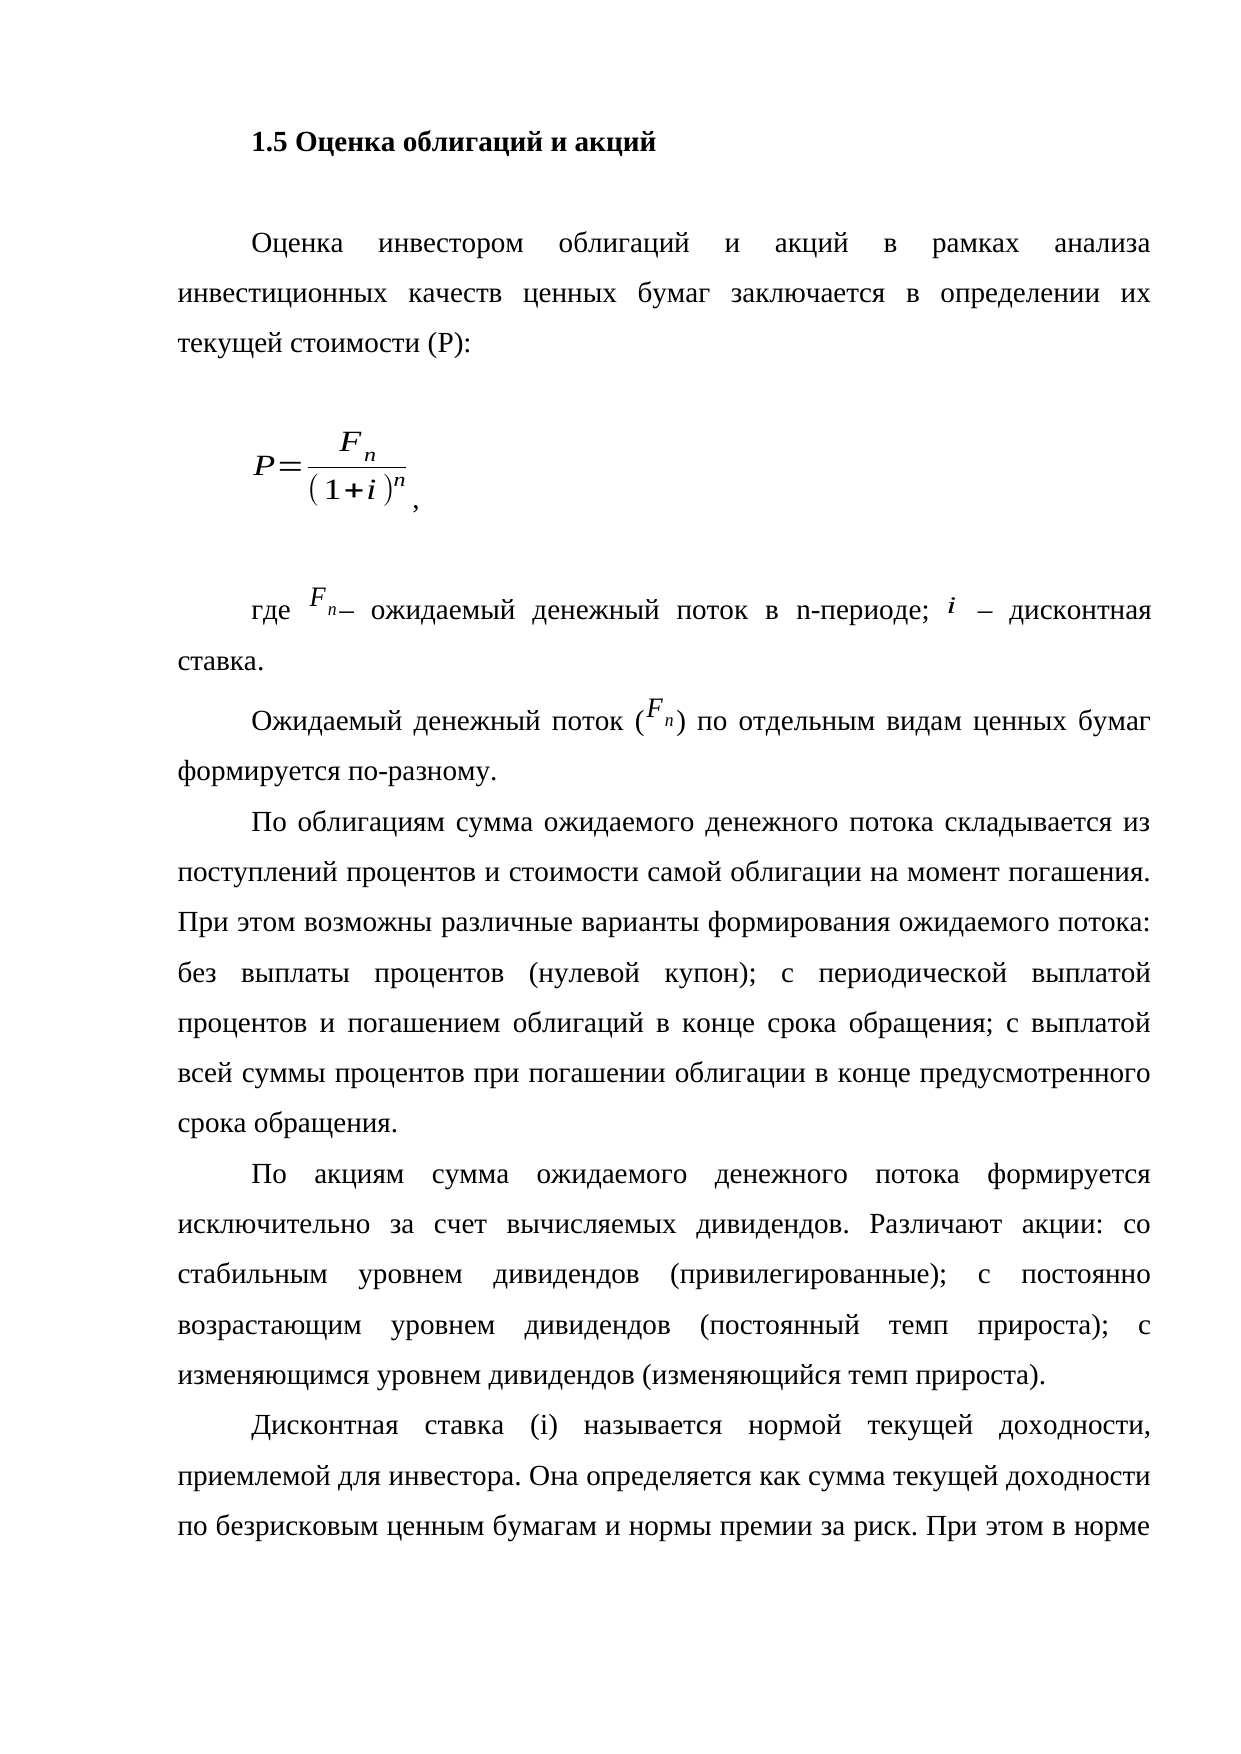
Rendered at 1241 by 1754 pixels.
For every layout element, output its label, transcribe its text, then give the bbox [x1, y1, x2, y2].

text , [177, 426, 1152, 515]
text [177, 1407, 1152, 1542]
text По акциям сумма ожидаемого денежного потока формируется исключительно за счет вычисляемых дивидендов. Различают акции: со стабильным уровнем дивидендов (привилегированные); с постоянно возрастающим уровнем дивидендов (постоянный темп прироста); с изменяющимся уровнем дивидендов (изменяющийся темп прироста). [177, 1156, 1152, 1391]
text 1.5 Оценка облигаций и акций [177, 124, 1152, 158]
text По облигациям сумма ожидаемого денежного потока складывается из поступлений процентов и стоимости самой облигации на момент погашения. При этом возможны различные варианты формирования ожидаемого потока: без выплаты процентов (нулевой купон); с периодической выплатой процентов и погашением облигаций в конце срока обращения; с выплатой всей суммы процентов при погашении облигации в конце предусмотренного срока обращения. [177, 804, 1152, 1139]
text где – ожидаемый денежный поток в n-периоде; – дисконтная ставка. [177, 582, 1152, 676]
text Оценка инвестором облигаций и акций в рамках анализа инвестиционных качеств ценных бумаг заключается в определении их текущей стоимости (P): [177, 225, 1152, 359]
text Ожидаемый денежный поток () по отдельным видам ценных бумаг формируется по-разному. [177, 693, 1152, 787]
